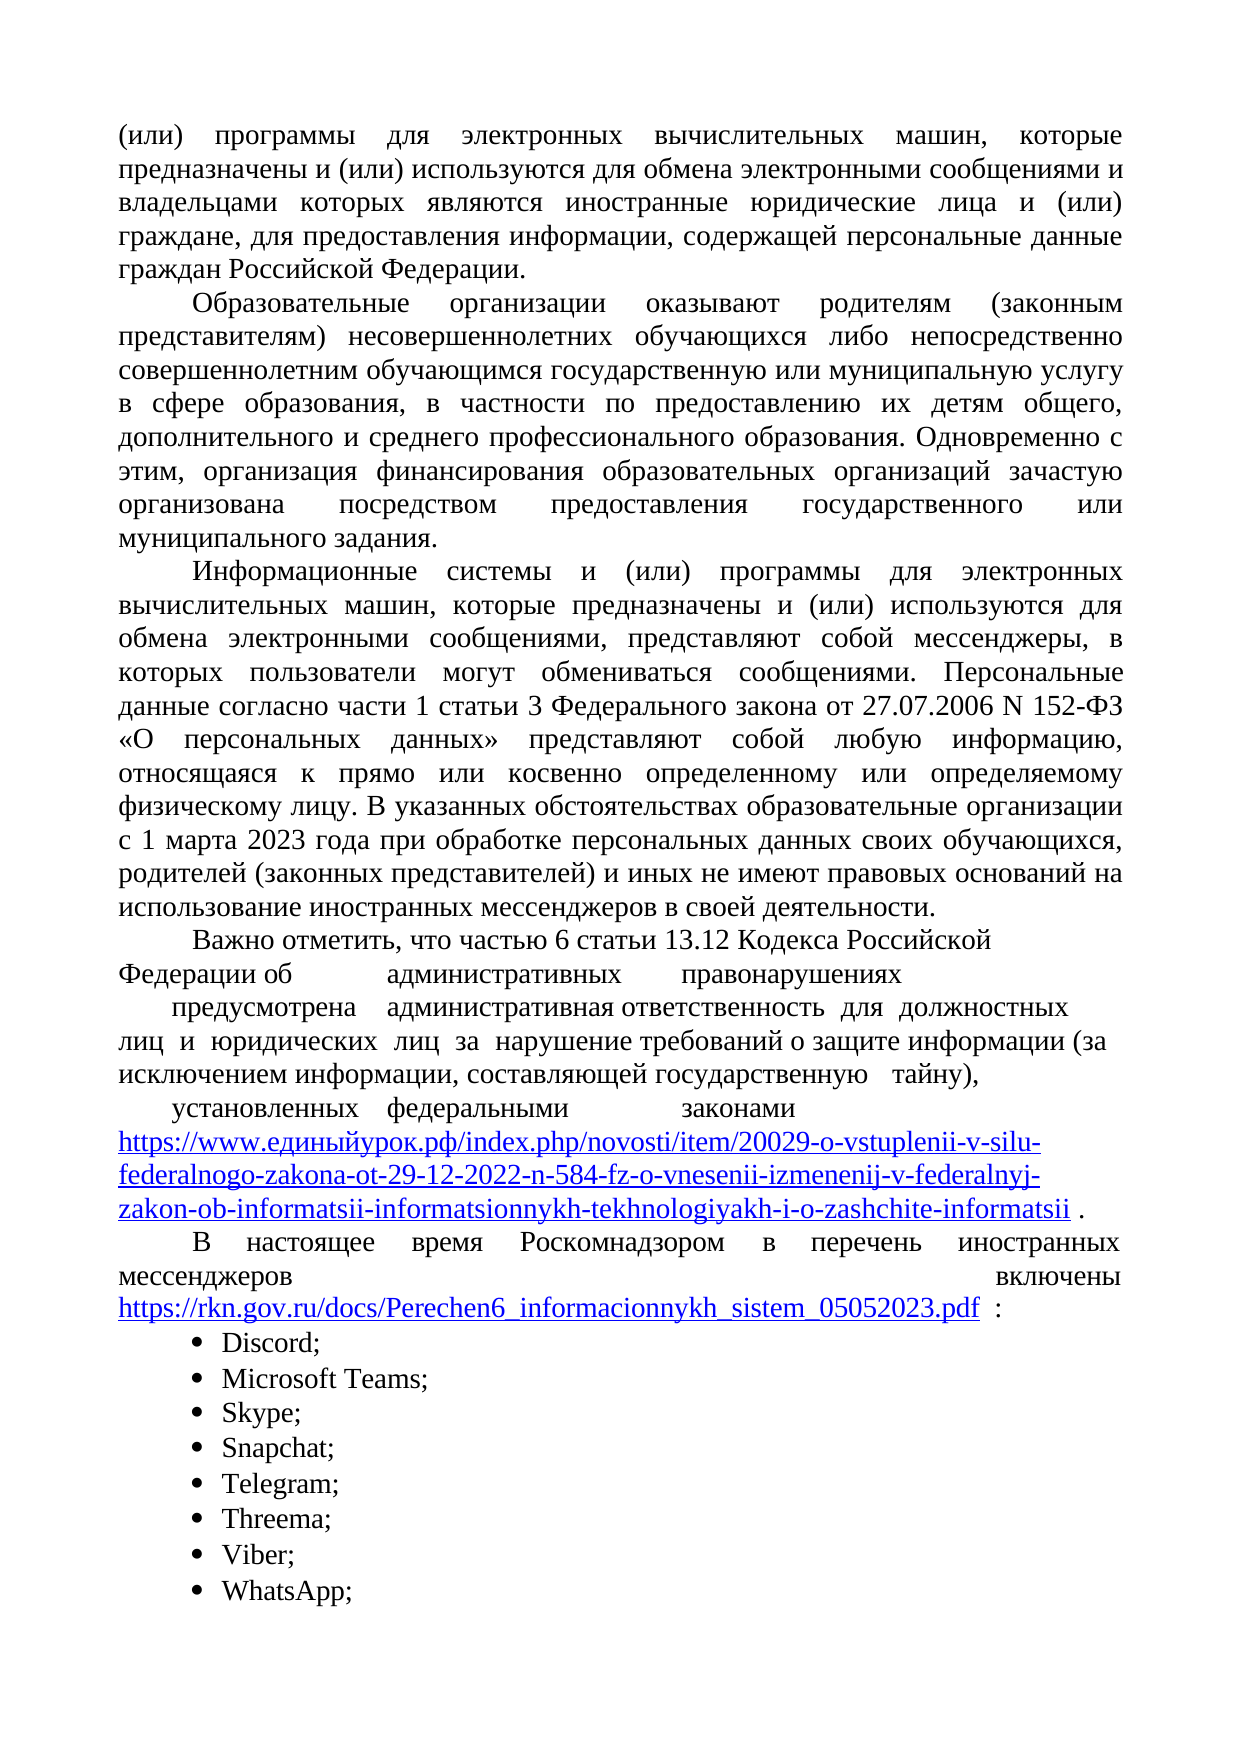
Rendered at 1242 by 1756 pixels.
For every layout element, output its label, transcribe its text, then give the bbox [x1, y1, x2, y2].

text В настоящее время Роскомнадзором в перечень иностранных мессенджеров включены [118, 1224, 1124, 1291]
list Telegram; [192, 1465, 1135, 1501]
text Важно отметить, что частью 6 статьи 13.12 Кодекса Российской Федерации об административных правонарушениях предусмотрена административная ответственность для должностных лиц и юридических лиц за нарушение требований о защите информации (за исключением информации, составляющей государственную тайну), установленных федеральными законами https://www.единыйурок.рф/index.php/novosti/item/20029-o-vstuplenii-v-silu- federalnogo-zakona-ot-29-12-2022-n-584-fz-o-vnesenii-izmenenij-v-federalnyj- zakon-ob-informatsii-informatsionnykh-tekhnologiyakh-i-o-zashchite-informatsii . [118, 922, 1124, 1224]
list Microsoft Teams; [192, 1360, 1135, 1396]
list Viber; [192, 1536, 1135, 1572]
text Информационные системы и (или) программы для электронных вычислительных машин, которые предназначены и (или) используются для обмена электронными сообщениями, представляют собой мессенджеры, в которых пользователи могут обмениваться сообщениями. Персональные данные согласно части 1 статьи 3 Федерального закона от 27.07.2006 N 152-ФЗ «О персональных данных» представляют собой любую информацию, относящаяся к прямо или косвенно определенному или определяемому физическому лицу. В указанных обстоятельствах образовательные организации с 1 марта 2023 года при обработке персональных данных своих обучающихся, родителей (законных представителей) и иных не имеют правовых оснований на использование иностранных мессенджеров в своей деятельности. [118, 553, 1124, 922]
text Образовательные организации оказывают родителям (законным представителям) несовершеннолетних обучающихся либо непосредственно совершеннолетним обучающимся государственную или муниципальную услугу в сфере образования, в частности по предоставлению их детям общего, дополнительного и среднего профессионального образования. Одновременно с этим, организация финансирования образовательных организаций зачастую организована посредством предоставления государственного или муниципального задания. [118, 285, 1124, 553]
text https://rkn.gov.ru/docs/Perechen6_informacionnykh_sistem_05052023.pdf : [118, 1291, 1135, 1324]
list Threema; [192, 1501, 1135, 1536]
list Snapchat; [192, 1429, 1135, 1465]
list WhatsApp; [192, 1572, 1135, 1607]
text (или) программы для электронных вычислительных машин, которые предназначены и (или) используются для обмена электронными сообщениями и владельцами которых являются иностранные юридические лица и (или) граждане, для предоставления информации, содержащей персональные данные граждан Российской Федерации. [118, 117, 1123, 285]
list Skype; [192, 1396, 1135, 1429]
list Discord; [192, 1324, 1135, 1360]
